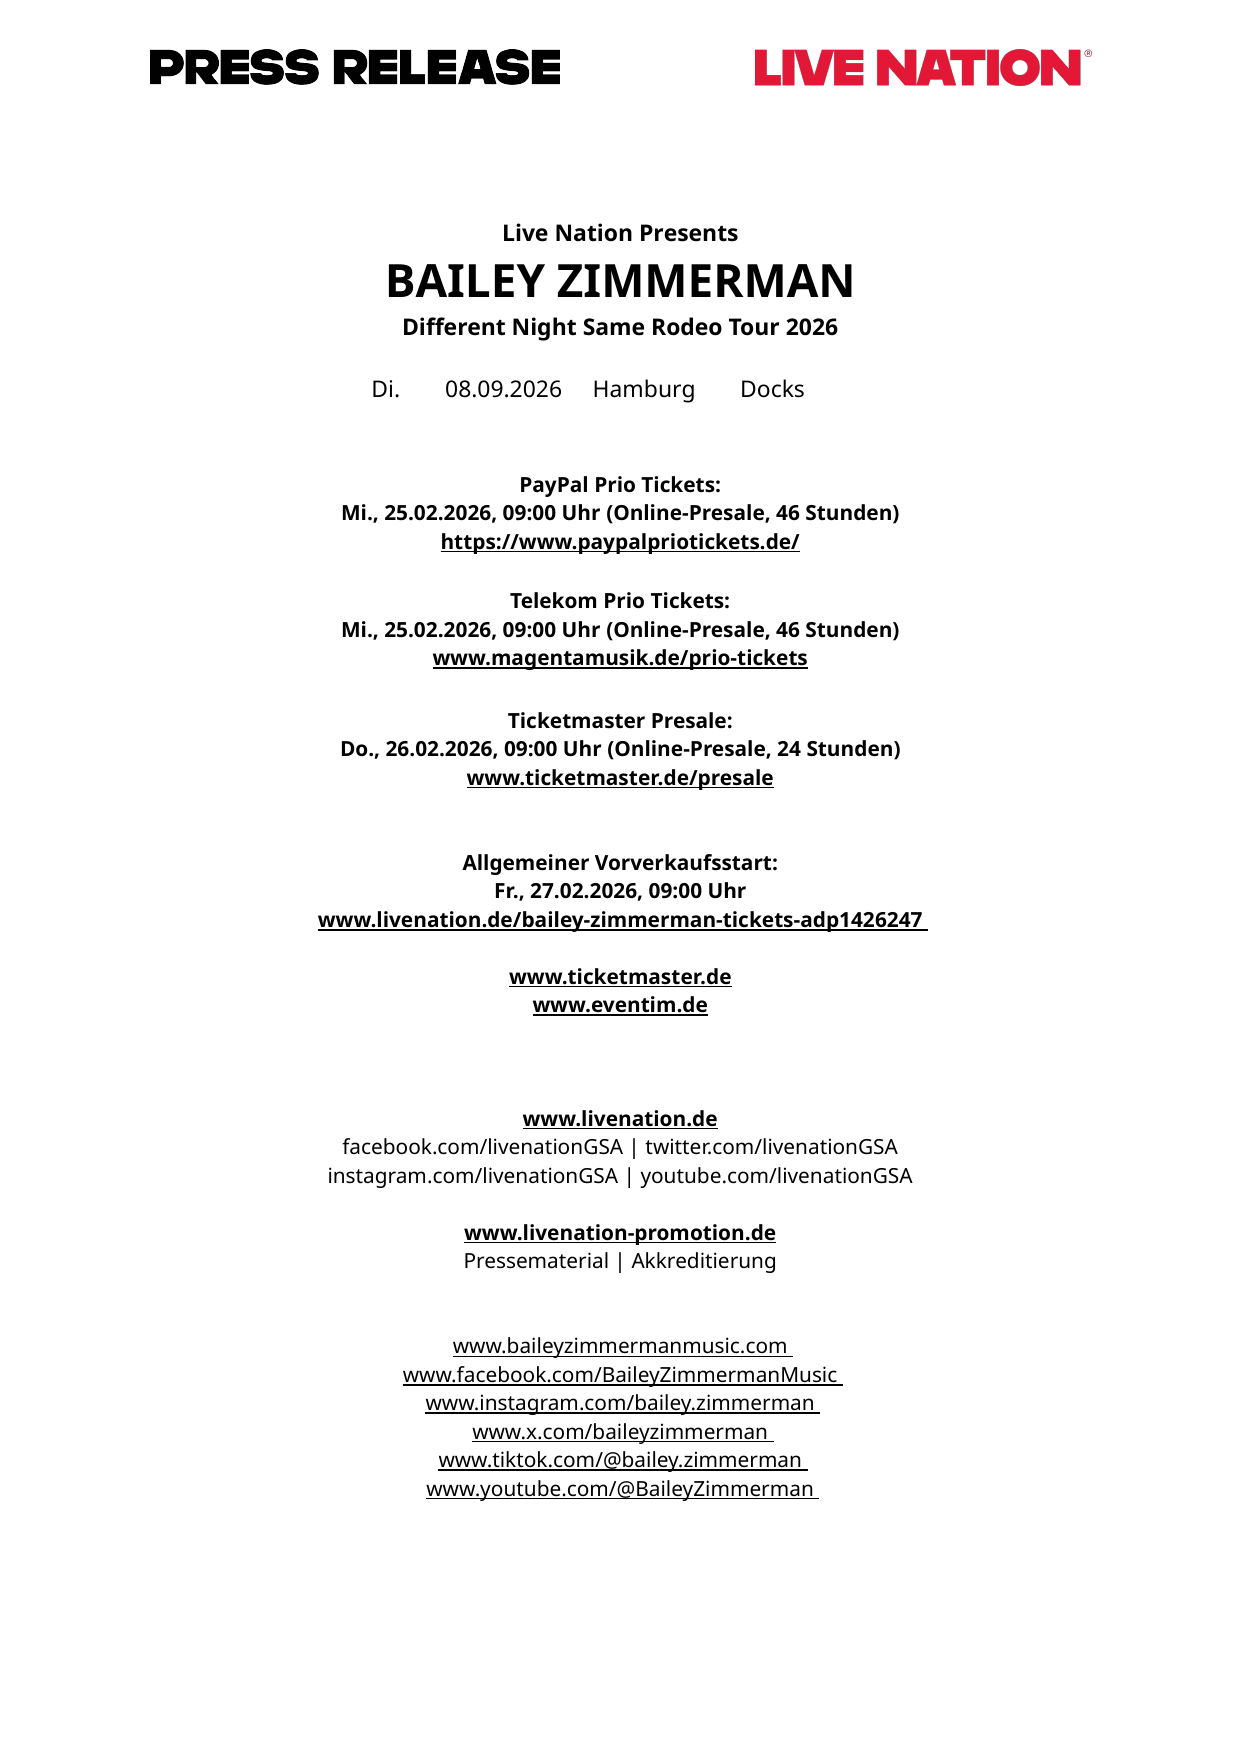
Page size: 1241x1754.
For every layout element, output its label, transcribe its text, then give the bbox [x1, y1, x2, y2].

subtitle Telekom Prio Tickets: [150, 586, 1090, 615]
subtitle Allgemeiner Vorverkaufsstart: [150, 848, 1090, 876]
text www.tiktok.com/@bailey.zimmerman [150, 1445, 1090, 1474]
text www.instagram.com/bailey.zimmerman [150, 1388, 1090, 1417]
text www.facebook.com/BaileyZimmermanMusic [150, 1360, 1090, 1388]
text www.livenation.de facebook.com/livenationGSA | twitter.com/livenationGSA [150, 1104, 1090, 1161]
text Ticketmaster Presale: [150, 706, 1090, 734]
picture [755, 49, 1092, 86]
text www.x.com/baileyzimmerman [150, 1417, 1090, 1445]
text Do., 26.02.2026, 09:00 Uhr (Online-Presale, 24 Stunden) [150, 734, 1090, 763]
picture [150, 49, 560, 85]
subtitle www.ticketmaster.de/presale [150, 763, 1090, 791]
text www.livenation-promotion.de [150, 1218, 1090, 1246]
subtitle PayPal Prio Tickets: [150, 470, 1090, 498]
text Different Night Same Rodeo Tour 2026 [150, 311, 1090, 342]
text instagram.com/livenationGSA | youtube.com/livenationGSA [150, 1161, 1090, 1189]
text Fr., 27.02.2026, 09:00 Uhr [150, 876, 1090, 905]
text Mi., 25.02.2026, 09:00 Uhr (Online-Presale, 46 Stunden) https://www.paypalpriotickets.de/ [150, 498, 1090, 555]
text www.youtube.com/@BaileyZimmerman [150, 1474, 1090, 1502]
text www.ticketmaster.de www.eventim.de [150, 962, 1090, 1019]
text Mi., 25.02.2026, 09:00 Uhr (Online-Presale, 46 Stunden) www.magentamusik.de/prio-tickets [150, 615, 1090, 672]
text Pressematerial | Akkreditierung [150, 1246, 1090, 1274]
text www.baileyzimmermanmusic.com [150, 1331, 1090, 1360]
text BAILEY ZIMMERMAN [150, 248, 1090, 311]
text www.livenation.de/bailey-zimmerman-tickets-adp1426247 [150, 905, 1090, 933]
text Di. 08.09.2026 Hamburg Docks [297, 373, 1090, 404]
text Live Nation Presents [150, 217, 1090, 248]
